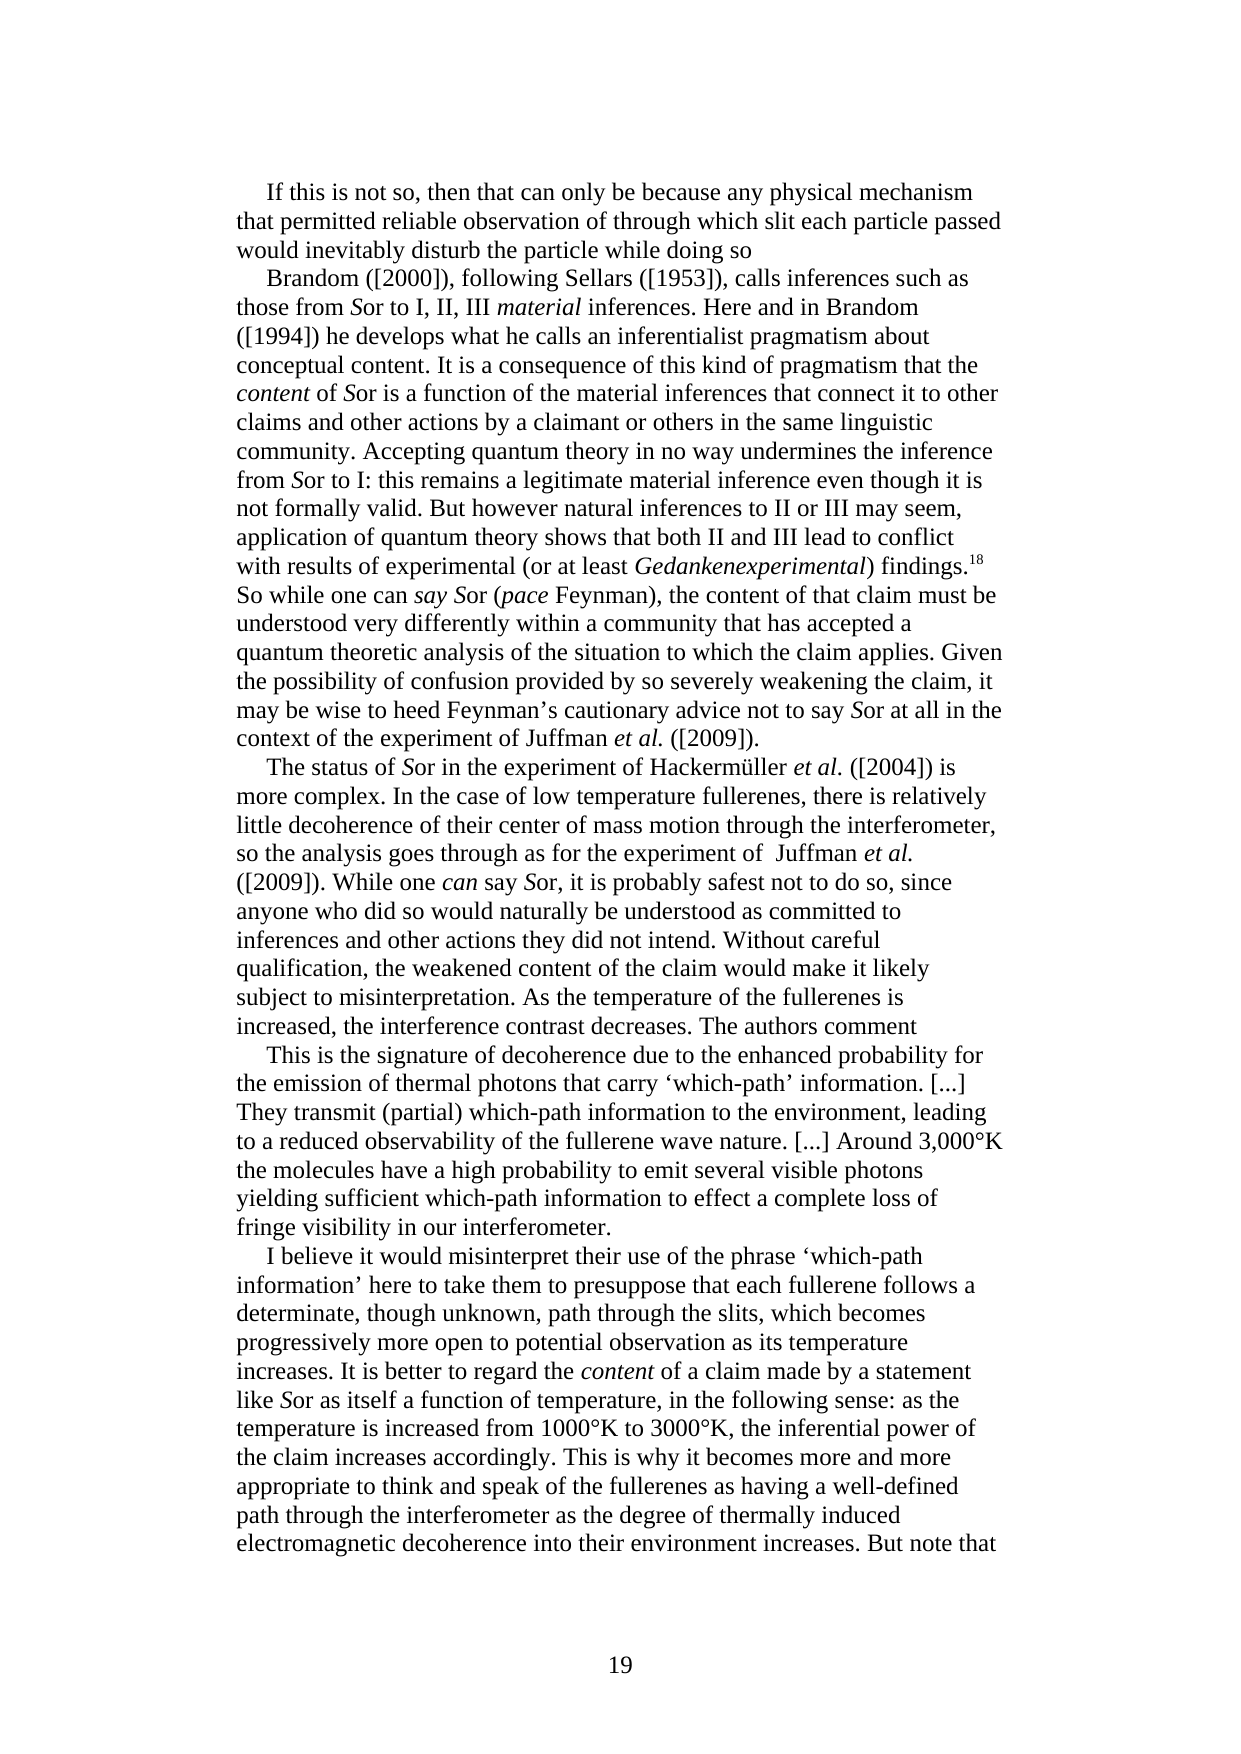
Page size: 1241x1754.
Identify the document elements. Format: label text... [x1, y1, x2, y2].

text If this is not so, then that can only be because any physical mechanism that permitted reliable observation of through which slit each particle passed would inevitably disturb the particle while doing so [236, 177, 1004, 263]
text This is the signature of decoherence due to the enhanced probability for the emission of thermal photons that carry ‘which-path’ information. [...] They transmit (partial) which-path information to the environment, leading to a reduced observability of the fullerene wave nature. [...] Around 3,000°K the molecules have a high probability to emit several visible photons yielding sufficient which-path information to effect a complete loss of fringe visibility in our interferometer. [236, 1040, 1004, 1241]
text The status of Sor in the experiment of Hackermüller et al. ([2004]) is more complex. In the case of low temperature fullerenes, there is relatively little decoherence of their center of mass motion through the interferometer, so the analysis goes through as for the experiment of Juffman et al. ([2009]). While one can say Sor, it is probably safest not to do so, since anyone who did so would naturally be understood as committed to inferences and other actions they did not intend. Without careful qualification, the weakened content of the claim would make it likely subject to misinterpretation. As the temperature of the fullerenes is increased, the interference contrast decreases. The authors comment [236, 752, 1004, 1040]
text Brandom ([2000]), following Sellars ([1953]), calls inferences such as those from Sor to I, II, III material inferences. Here and in Brandom ([1994]) he develops what he calls an inferentialist pragmatism about conceptual content. It is a consequence of this kind of pragmatism that the content of Sor is a function of the material inferences that connect it to other claims and other actions by a claimant or others in the same linguistic community. Accepting quantum theory in no way undermines the inference from Sor to I: this remains a legitimate material inference even though it is not formally valid. But however natural inferences to II or III may seem, application of quantum theory shows that both II and III lead to conflict with results of experimental (or at least Gedankenexperimental) findings. So while one can say Sor (pace Feynman), the content of that claim must be understood very differently within a community that has accepted a quantum theoretic analysis of the situation to which the claim applies. Given the possibility of confusion provided by so severely weakening the claim, it may be wise to heed Feynman’s cautionary advice not to say Sor at all in the context of the experiment of Juffman et al. ([2009]). [236, 263, 1004, 752]
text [236, 1241, 1004, 1557]
